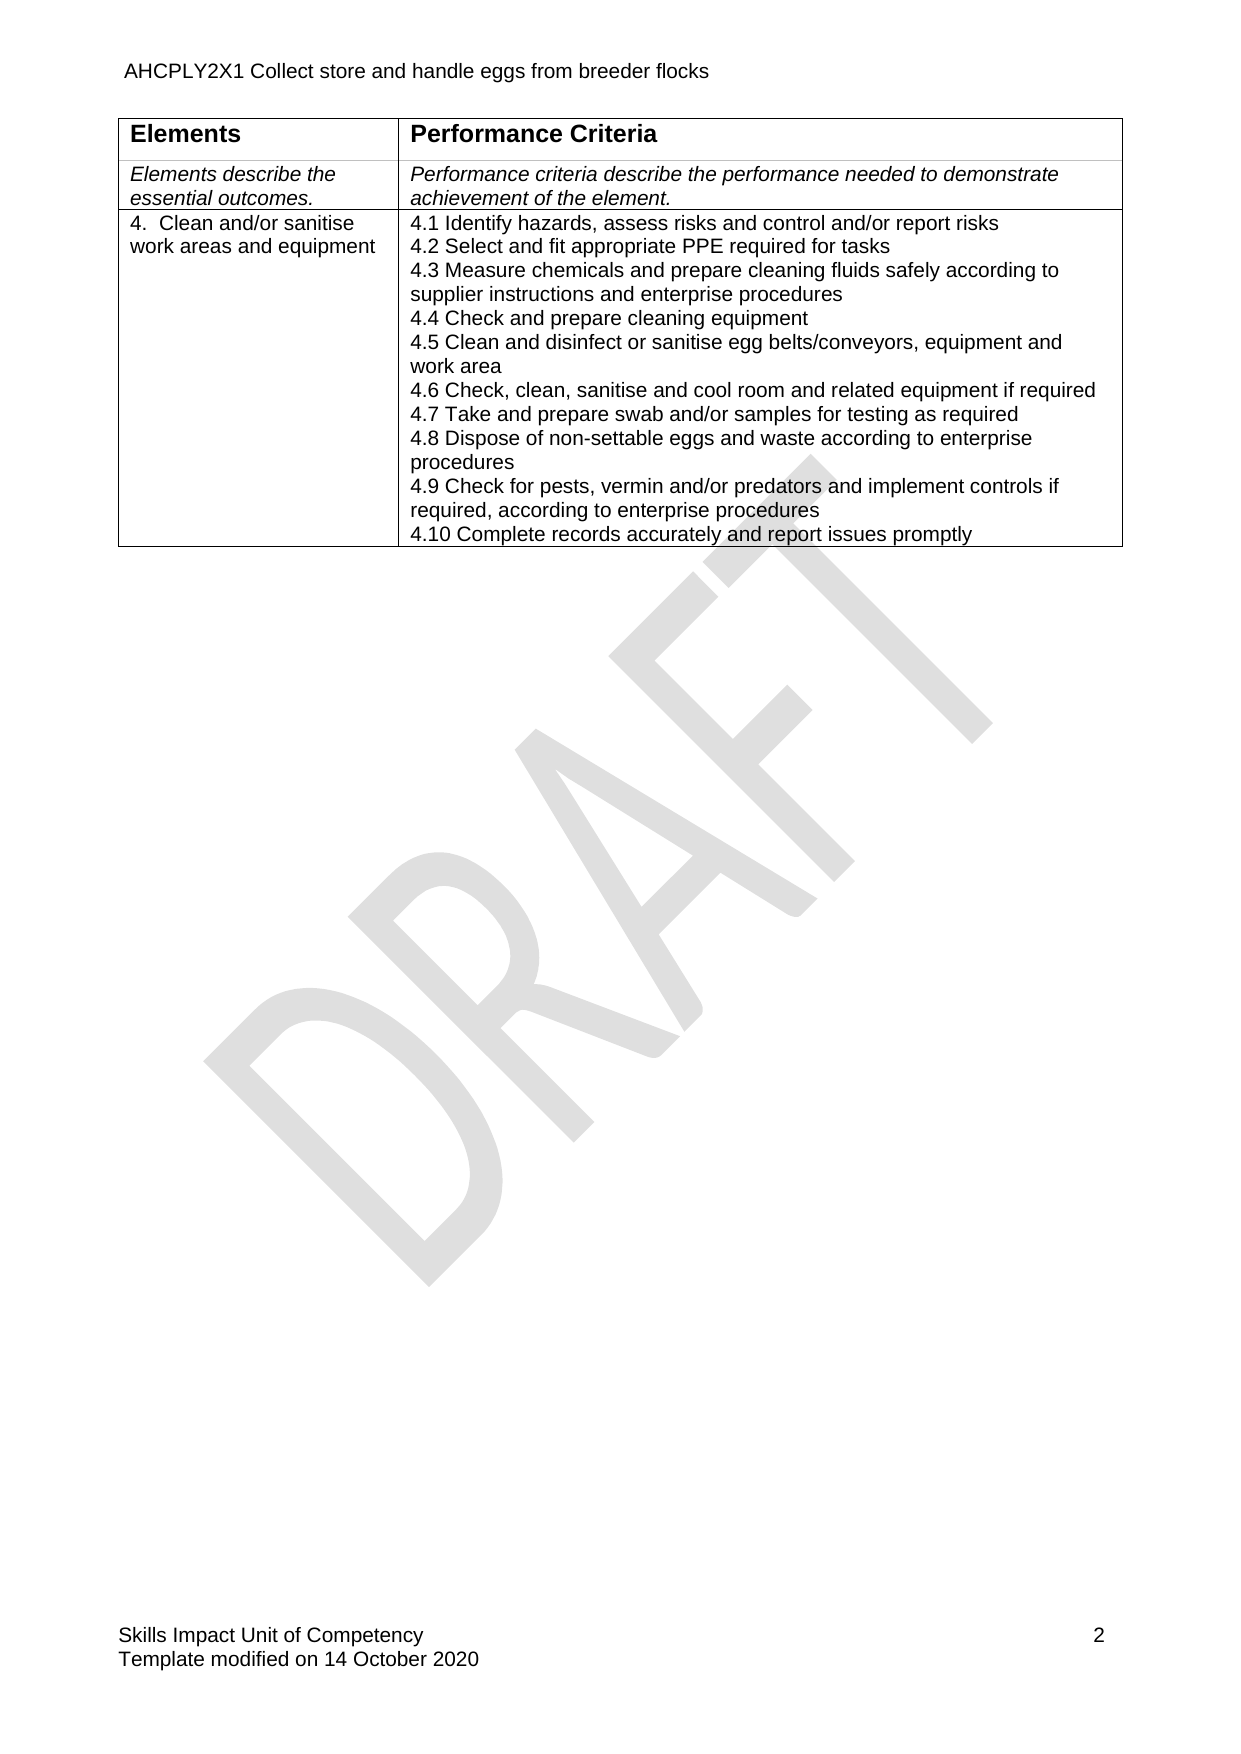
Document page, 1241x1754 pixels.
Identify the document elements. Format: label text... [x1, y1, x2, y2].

table_header Elements [119, 119, 398, 160]
table_cell Elements describe the essential outcomes. [119, 161, 398, 209]
table_cell 4.1 Identify hazards, assess risks and control and/or report risks 4.2 Select and fit appropriate PPE required for tasks 4.3 Measure chemicals and prepare cleaning fluids safely according to supplier instructions and enterprise procedures 4.4 Check and prepare cleaning equipment 4.5 Clean and disinfect or sanitise egg belts/conveyors, equipment and work area 4.6 Check, clean, sanitise and cool room and related equipment if required 4.7 Take and prepare swab and/or samples for testing as required 4.8 Dispose of non-settable eggs and waste according to enterprise procedures 4.9 Check for pests, vermin and/or predators and implement controls if required, according to enterprise procedures 4.10 Complete records accurately and report issues promptly [399, 210, 1122, 546]
table_cell Performance criteria describe the performance needed to demonstrate achievement of the element. [399, 161, 1122, 209]
table_header Performance Criteria [399, 119, 1122, 160]
table_cell 4. Clean and/or sanitise work areas and equipment [119, 210, 398, 546]
